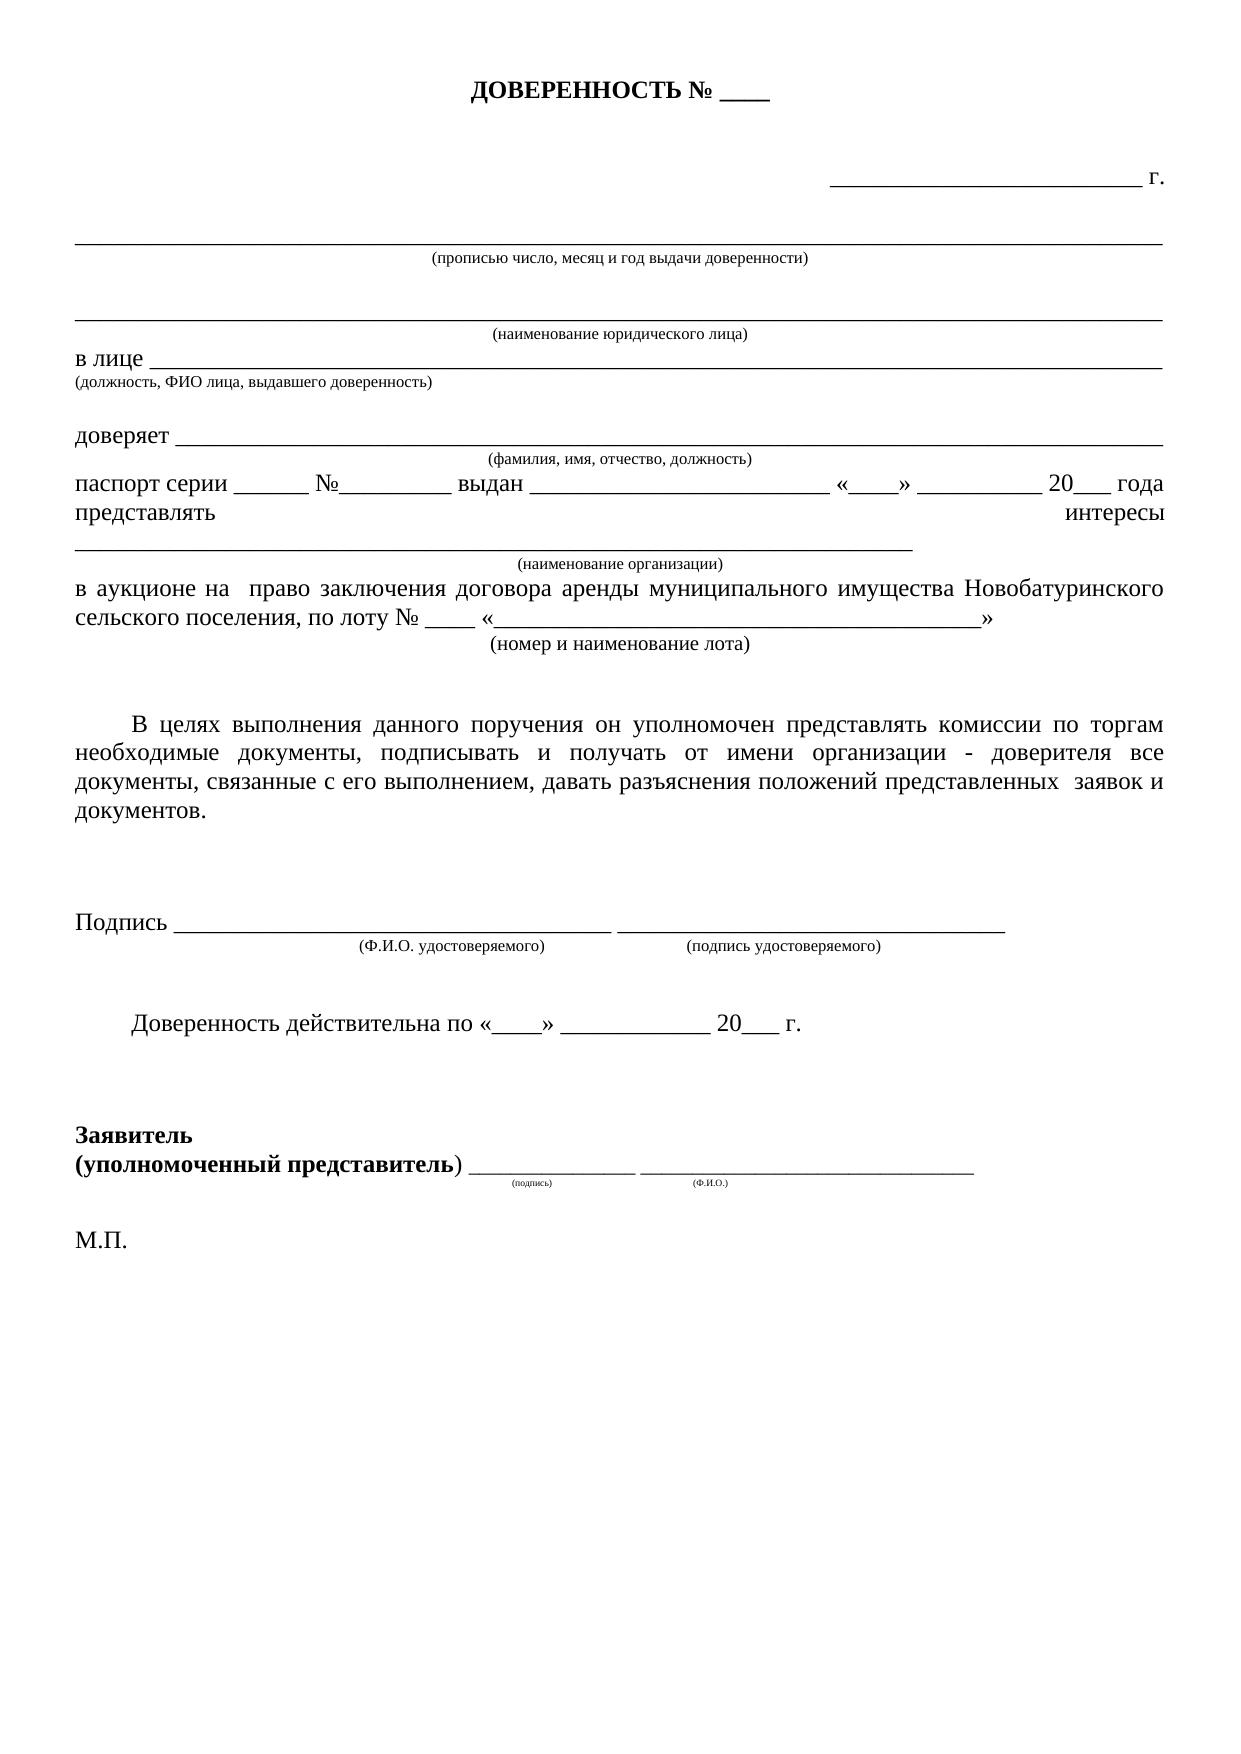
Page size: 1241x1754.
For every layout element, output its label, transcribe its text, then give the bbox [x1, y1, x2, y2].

text в аукционе на право заключения договора аренды муниципального имущества Новобатуринского сельского поселения, по лоту № ____ «_______________________________________» [75, 573, 1165, 631]
text (наименование юридического лица) [75, 324, 1165, 343]
text _________________________ г. [75, 161, 1165, 190]
text Заявитель [75, 1120, 1153, 1149]
text М.П. [75, 1225, 1165, 1254]
text представлять интересы ___________________________________________________________________ [75, 497, 1165, 554]
text ДОВЕРЕННОСТЬ № ____ [75, 75, 1165, 104]
text _______________________________________________________________________________________ [75, 219, 1165, 247]
text доверяет _______________________________________________________________________________ [75, 420, 1165, 449]
text В целях выполнения данного поручения он уполномочен представлять комиссии по торгам необходимые документы, подписывать и получать от имени организации - доверителя все документы, связанные с его выполнением, давать разъяснения положений представленных заявок и документов. [75, 709, 1165, 824]
text (подпись) (Ф.И.О.) [75, 1177, 1165, 1197]
text паспорт серии ______ №_________ выдан ________________________ «____» __________ 20___ года [75, 468, 1165, 497]
text в лице _________________________________________________________________________________ [75, 343, 1165, 372]
text (Ф.И.О. удостоверяемого) (подпись удостоверяемого) [75, 935, 1165, 954]
text (уполномоченный представитель) ________________ ________________________________ [75, 1149, 1153, 1177]
text (прописью число, месяц и год выдачи доверенности) [75, 247, 1165, 267]
text (номер и наименование лота) [75, 631, 1165, 655]
text (должность, ФИО лица, выдавшего доверенность) [75, 372, 1165, 391]
text (наименование организации) [75, 554, 1165, 573]
text Доверенность действительна по «____» ____________ 20___ г. [75, 1008, 1165, 1037]
text Подпись ___________________________________ _______________________________ [75, 907, 1165, 935]
text _______________________________________________________________________________________ [75, 295, 1165, 324]
text (фамилия, имя, отчество, должность) [75, 449, 1165, 468]
